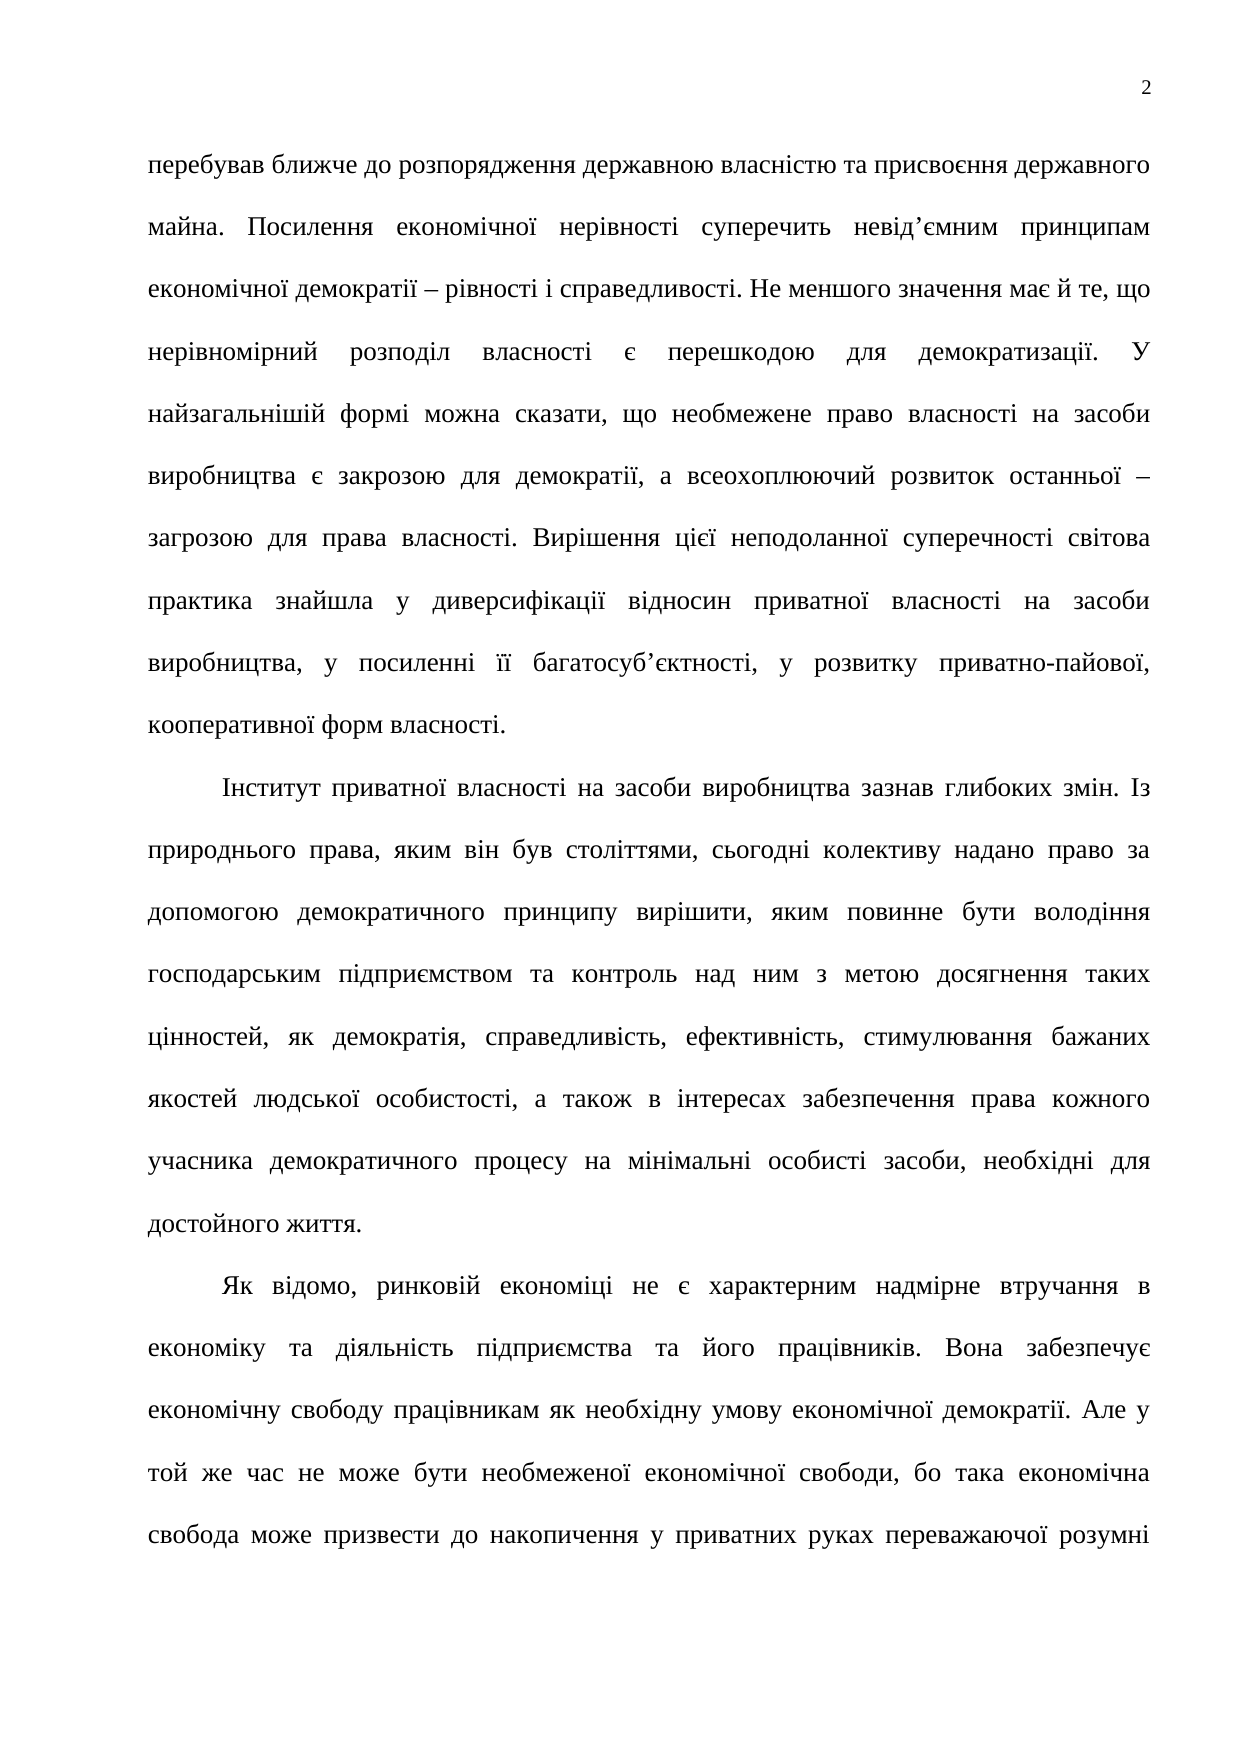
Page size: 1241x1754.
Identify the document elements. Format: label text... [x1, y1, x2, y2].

text Інститут приватної власності на засоби виробництва зазнав глибоких змін. Із природнього права, яким він був століттями, сьогодні колективу надано право за допомогою демократичного принципу вирішити, яким повинне бути володіння господарським підприємством та контроль над ним з метою досягнення таких цінностей, як демократія, справедливість, ефективність, стимулювання бажаних якостей людської особистості, а також в інтересах забезпечення права кожного учасника демократичного процесу на мінімальні особисті засоби, необхідні для достойного життя. [148, 771, 1152, 1238]
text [148, 148, 1152, 739]
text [148, 1269, 1152, 1549]
